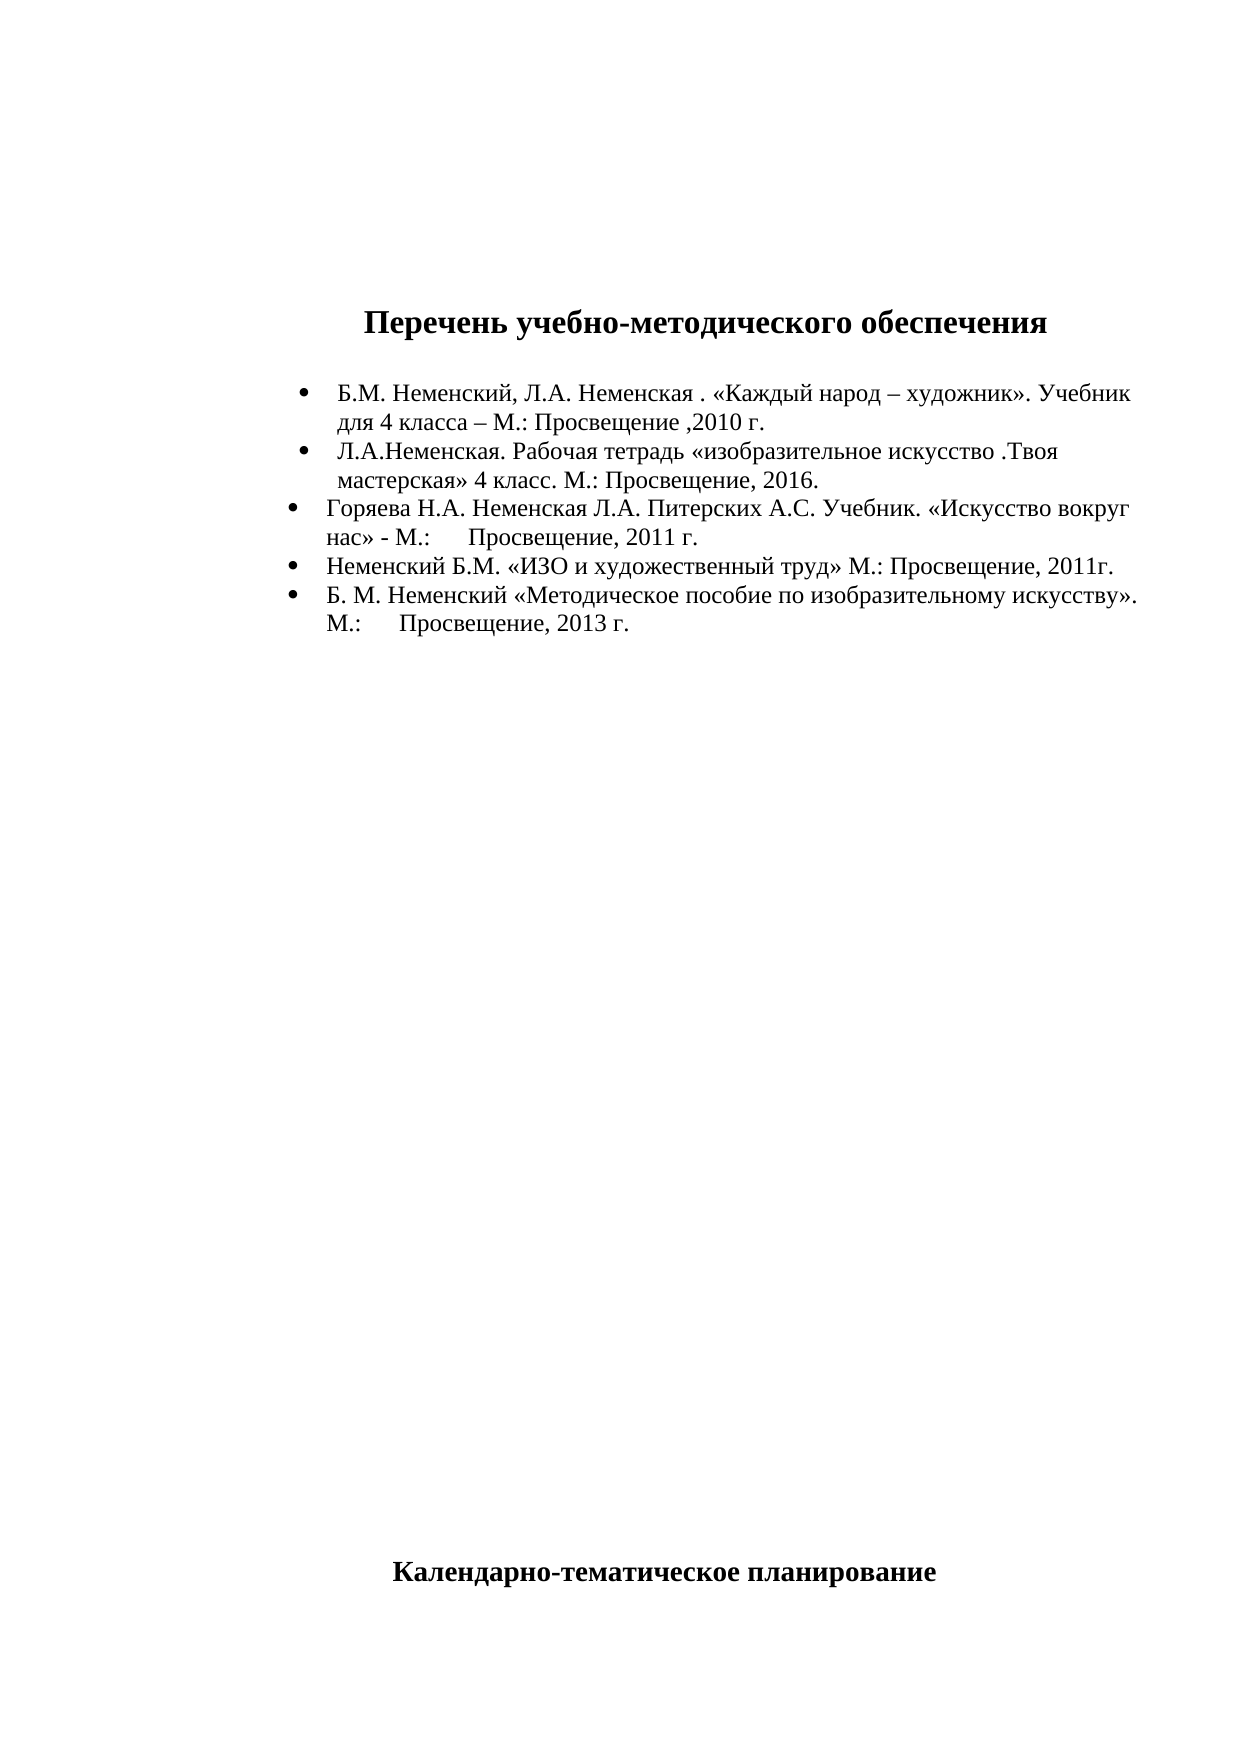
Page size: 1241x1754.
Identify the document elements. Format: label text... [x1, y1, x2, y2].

text Перечень учебно-методического обеспечения [260, 302, 1152, 340]
text Календарно-тематическое планирование [177, 1554, 1152, 1587]
list Б. М. Неменский «Методическое пособие по изобразительному искусству». М.: Просвещение, 2013 г. [288, 580, 1152, 637]
list Л.А.Неменская. Рабочая тетрадь «изобразительное искусство .Твоя мастерская» 4 класс. М.: Просвещение, 2016. [299, 436, 1152, 493]
list Б.М. Неменский, Л.А. Неменская . «Каждый народ – художник». Учебник для 4 класса – М.: Просвещение ,2010 г. [299, 378, 1152, 436]
list Горяева Н.А. Неменская Л.А. Питерских А.С. Учебник. «Искусство вокруг нас» - М.: Просвещение, 2011 г. [288, 493, 1152, 551]
list Неменский Б.М. «ИЗО и художественный труд» М.: Просвещение, 2011г. [288, 551, 1152, 580]
